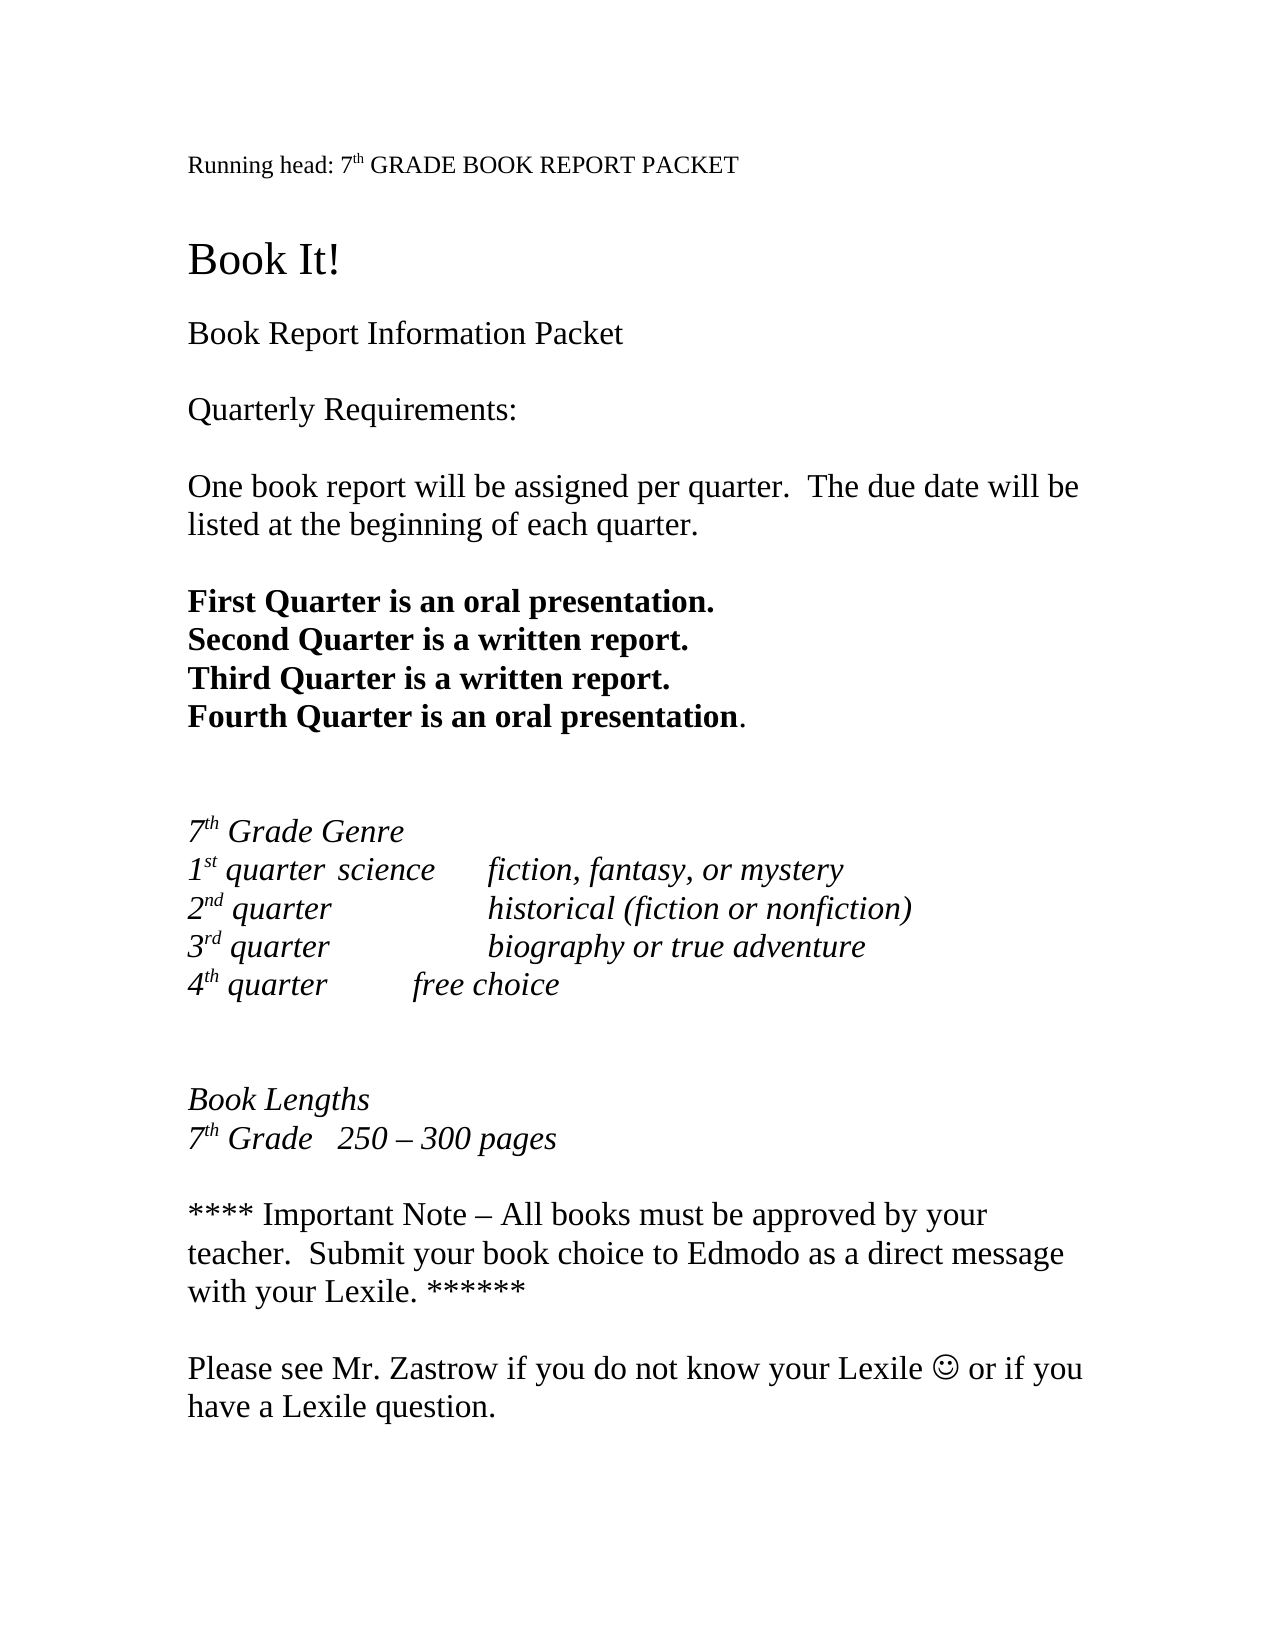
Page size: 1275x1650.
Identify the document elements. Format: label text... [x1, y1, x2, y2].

text Book Report Information Packet [187, 313, 1087, 351]
text Fourth Quarter is an oral presentation. [187, 696, 1087, 734]
text 7th Grade 250 – 300 pages [187, 1118, 1087, 1156]
text Book It! [187, 179, 1087, 284]
text 3rd quarter biography or true adventure [187, 926, 1087, 964]
text 4th quarter free choice [187, 964, 1087, 1003]
text Running head: 7th GRADE BOOK REPORT PACKET [187, 150, 1087, 179]
text Please see Mr. Zastrow if you do not know your Lexile or if you have a Lexile question. [187, 1348, 1087, 1424]
text Third Quarter is a written report. [187, 658, 1087, 696]
text One book report will be assigned per quarter. The due date will be listed at the beginning of each quarter. [187, 466, 1087, 543]
text Quarterly Requirements: [187, 389, 1087, 428]
text 1st quarter science fiction, fantasy, or mystery [187, 849, 1087, 888]
text Book Lengths [187, 1079, 1087, 1118]
text 2nd quarter historical (fiction or nonfiction) [187, 888, 1087, 926]
text **** Important Note – All books must be approved by your teacher. Submit your book choice to Edmodo as a direct message with your Lexile. ****** [187, 1194, 1087, 1309]
text 7th Grade Genre [187, 811, 1087, 849]
text Second Quarter is a written report. [187, 619, 1087, 658]
text First Quarter is an oral presentation. [187, 581, 1087, 619]
